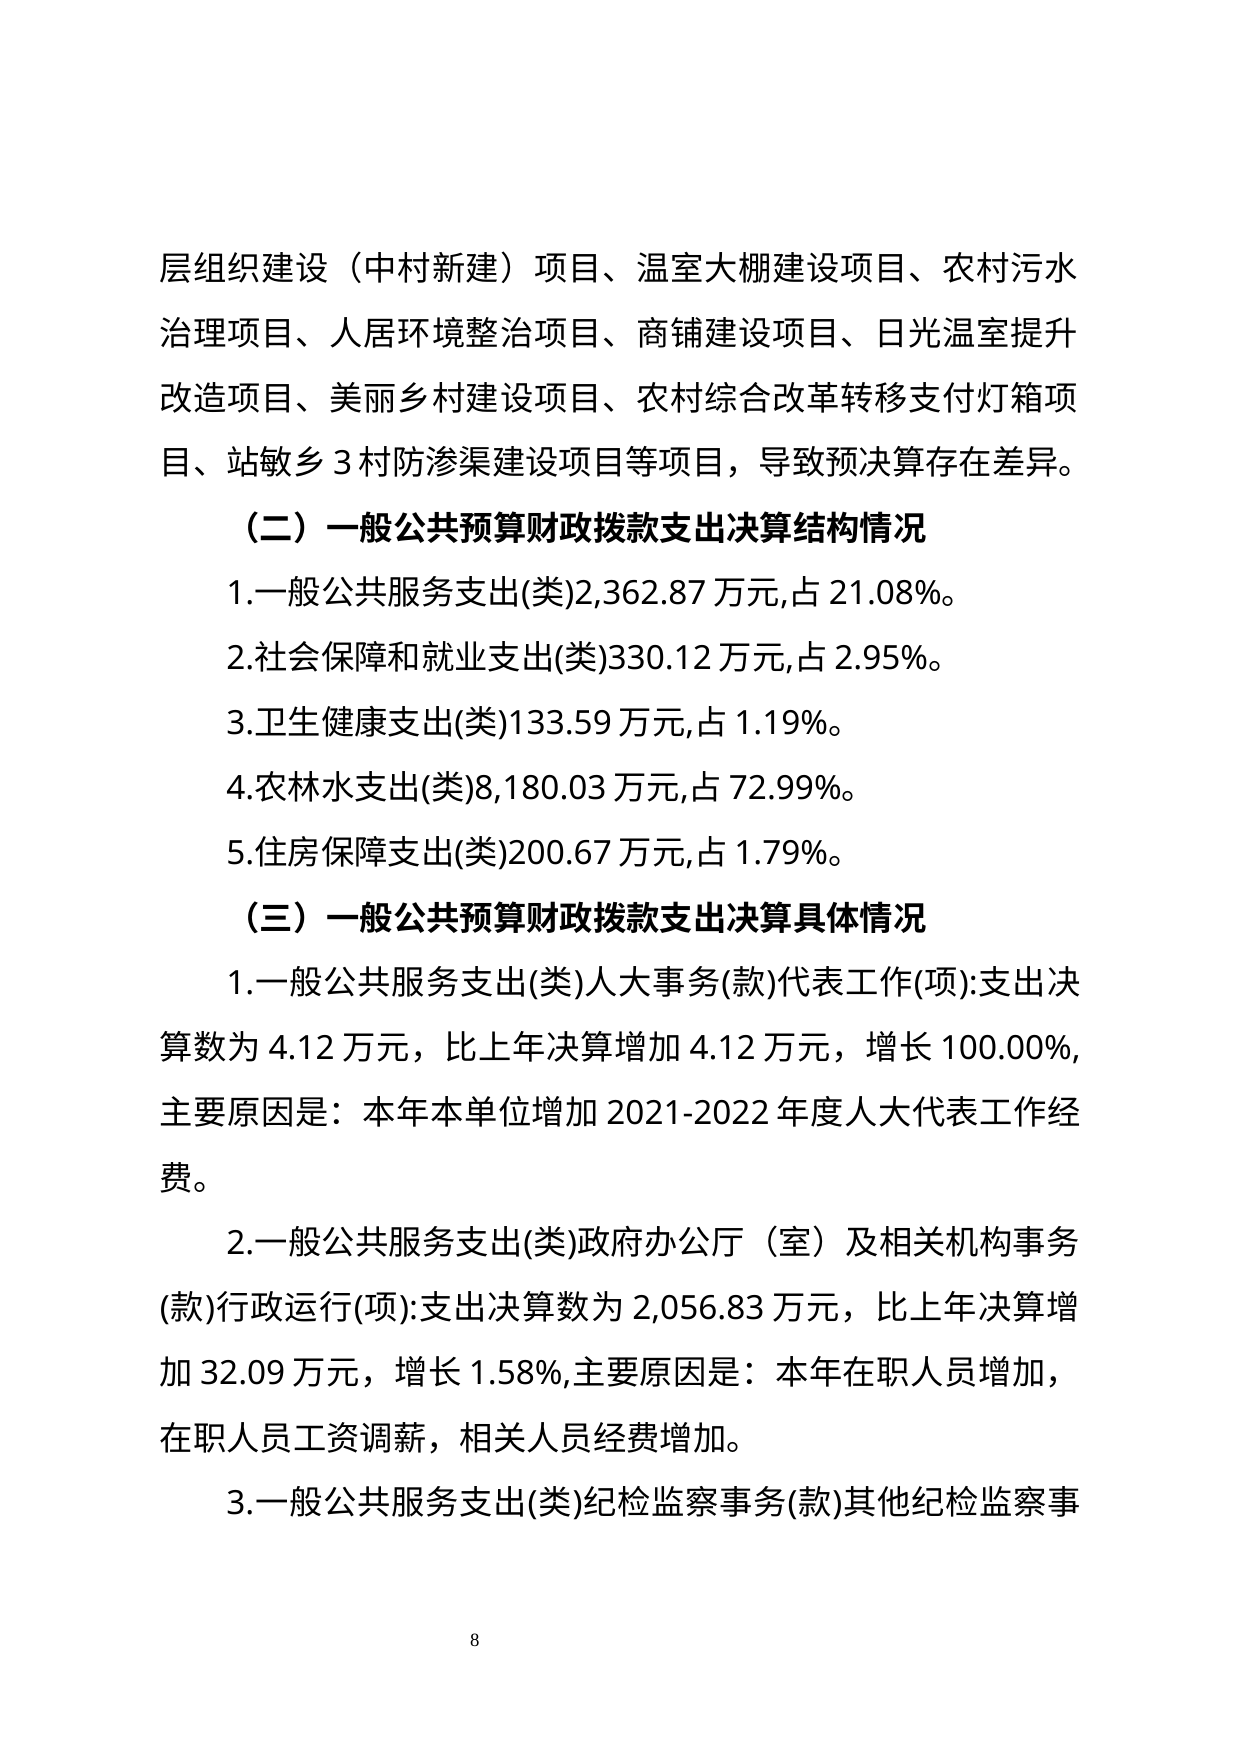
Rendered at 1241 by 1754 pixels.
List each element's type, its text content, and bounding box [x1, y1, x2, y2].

text 2.一般公共服务支出(类)政府办公厅（室）及相关机构事务(款)行政运行(项):支出决算数为2,056.83万元，比上年决算增加32.09万元，增长1.58%,主要原因是：本年在职人员增加，在职人员工资调薪，相关人员经费增加。 [159, 1208, 1081, 1468]
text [159, 233, 1081, 493]
text 1.一般公共服务支出(类)2,362.87万元,占21.08%。 [159, 558, 1081, 623]
text 1.一般公共服务支出(类)人大事务(款)代表工作(项):支出决算数为4.12万元，比上年决算增加4.12万元，增长100.00%,主要原因是：本年本单位增加2021-2022年度人大代表工作经费。 [159, 948, 1081, 1208]
text 4.农林水支出(类)8,180.03万元,占72.99%。 [159, 753, 1081, 818]
text 5.住房保障支出(类)200.67万元,占1.79%。 [159, 818, 1081, 883]
text 3.卫生健康支出(类)133.59万元,占1.19%。 [159, 688, 1081, 753]
text 2.社会保障和就业支出(类)330.12万元,占2.95%。 [159, 623, 1081, 688]
text （三）一般公共预算财政拨款支出决算具体情况 [159, 883, 1081, 948]
text （二）一般公共预算财政拨款支出决算结构情况 [159, 493, 1081, 558]
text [159, 1468, 1081, 1533]
